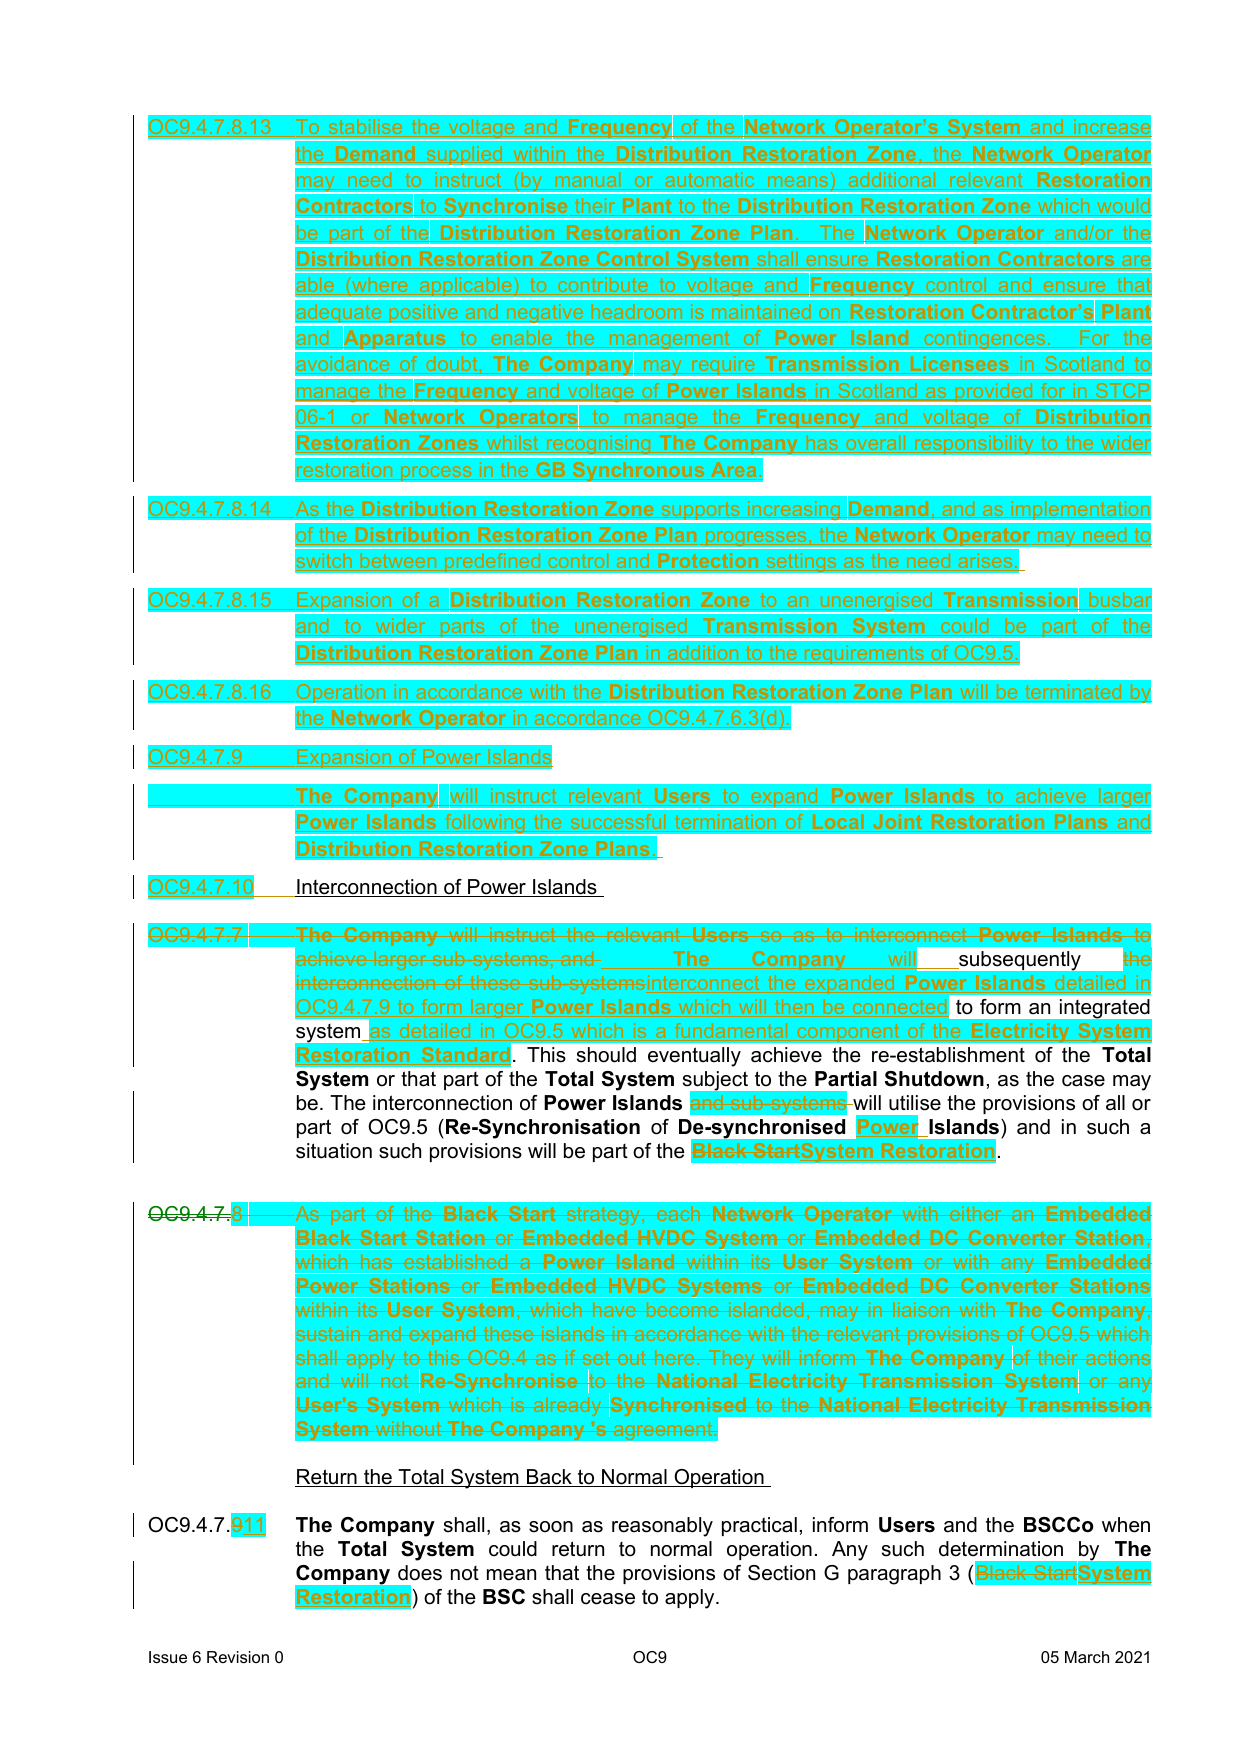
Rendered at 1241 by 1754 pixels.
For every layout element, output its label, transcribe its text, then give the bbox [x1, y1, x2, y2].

text Return the Total System Back to Normal Operation [220, 1465, 1152, 1489]
text Interconnection of Power Islands [254, 875, 1152, 899]
text OC9.4.7. The Company shall, as soon as reasonably practical, inform Users and the BSCCo when the Total System could return to normal operation. Any such determination by The Company does not mean that the provisions of Section G paragraph 3 () of the BSC shall cease to apply. [148, 1513, 1152, 1609]
text subsequently to form an integrated system. This should eventually achieve the re-establishment of the Total System or that part of the Total System subject to the Partial Shutdown, as the case may be. The interconnection of Power Islands will utilise the provisions of all or part of OC9.5 (Re-Synchronisation of De-synchronised Islands) and in such a situation such provisions will be part of the . [148, 937, 1152, 1163]
